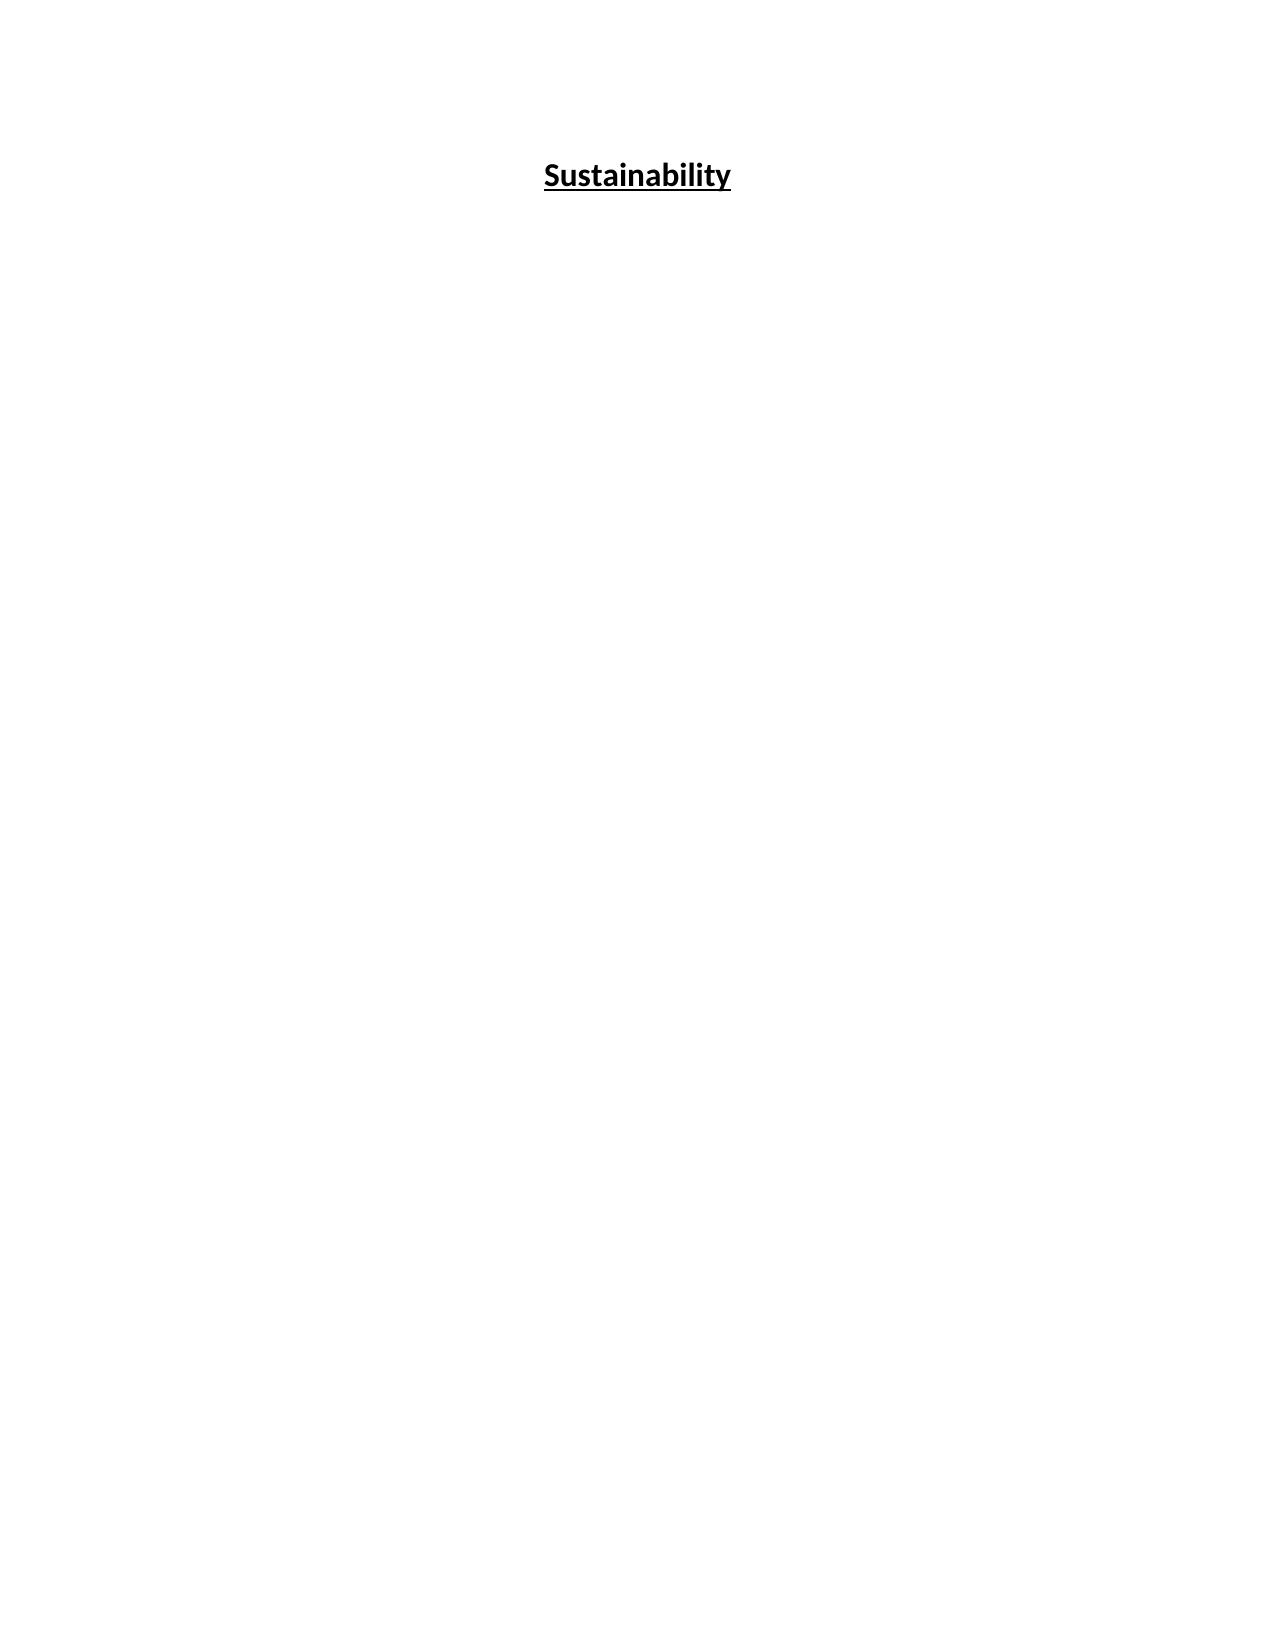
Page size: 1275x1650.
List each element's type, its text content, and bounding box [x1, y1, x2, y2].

subtitle Sustainability [150, 154, 1125, 195]
